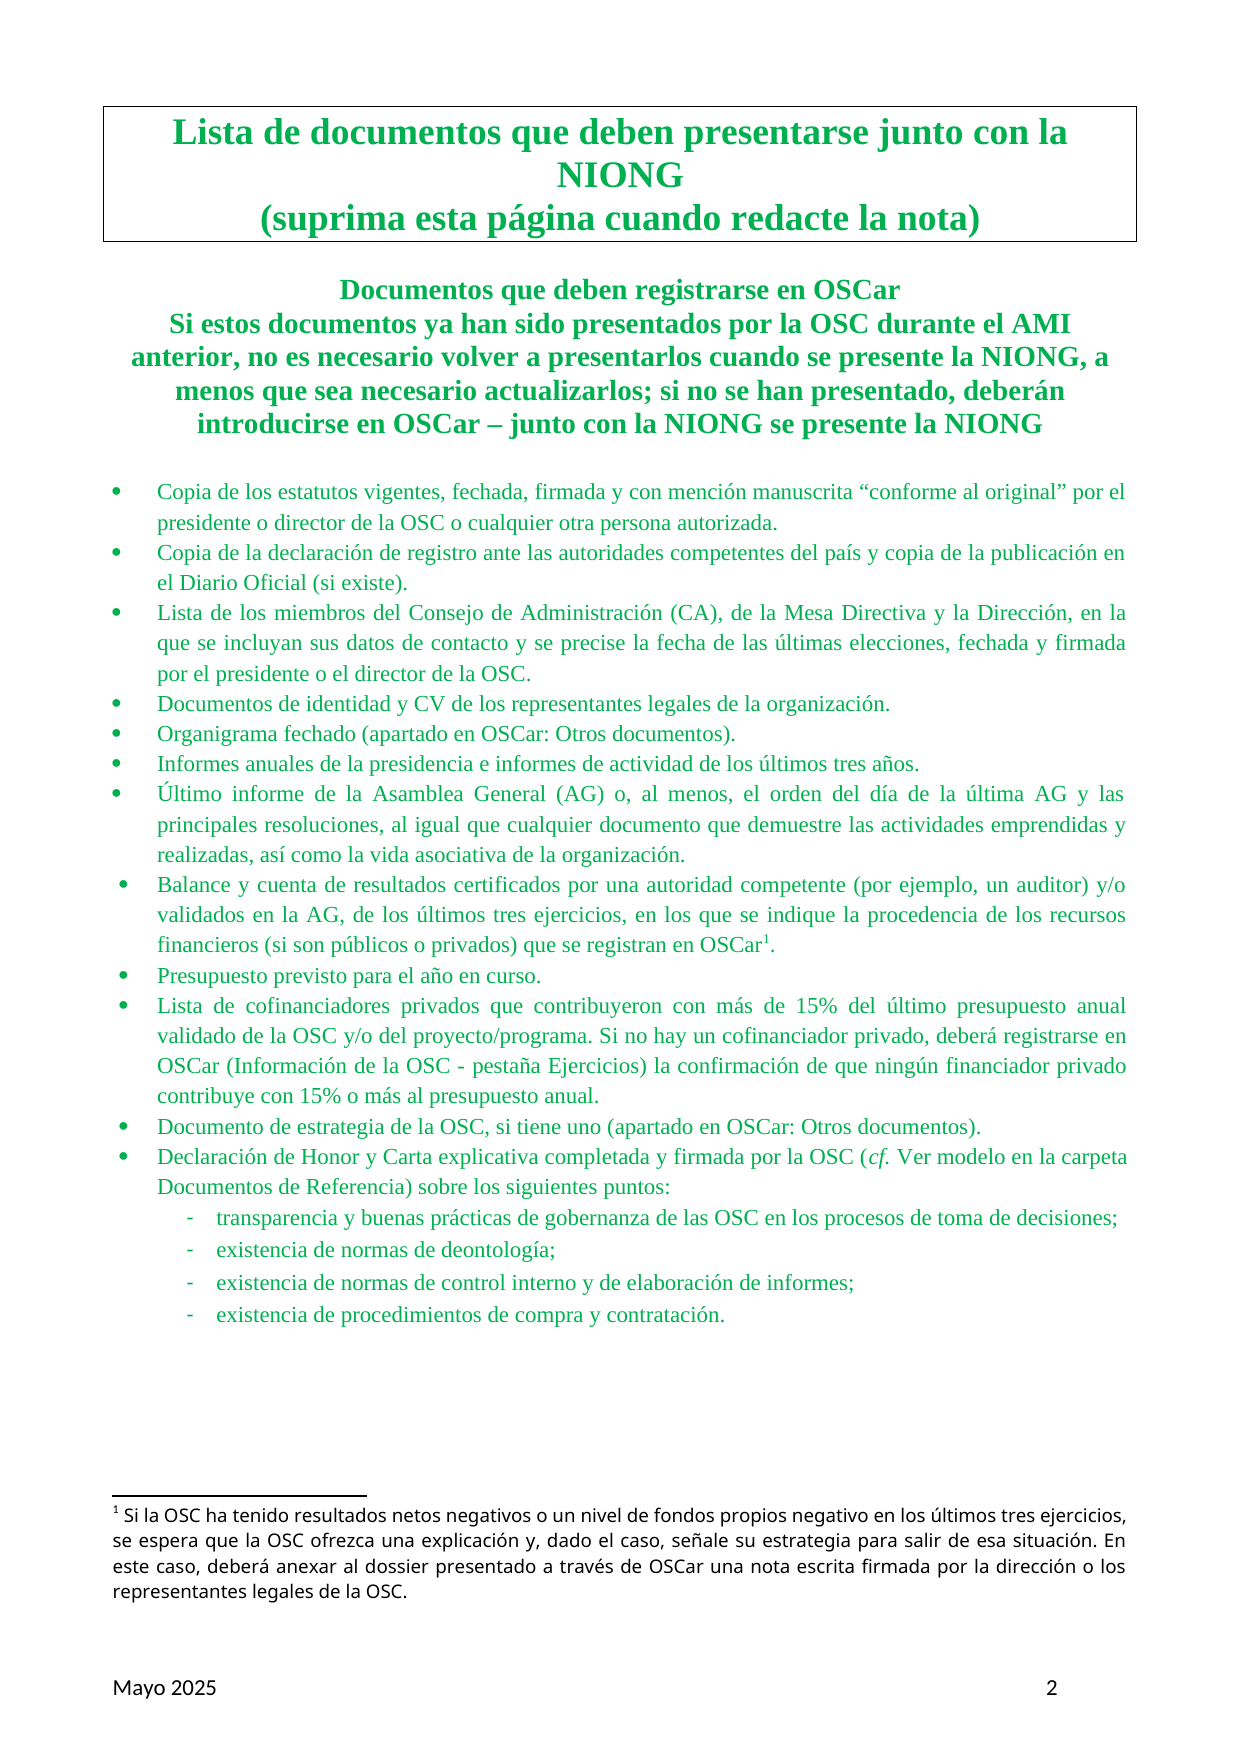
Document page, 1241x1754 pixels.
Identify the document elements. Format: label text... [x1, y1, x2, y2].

list Documentos de identidad y CV de los representantes legales de la organización. [112, 690, 1128, 716]
text Si estos documentos ya han sido presentados por la OSC durante el AMI anterior, no es necesario volver a presentarlos cuando se presente la NIONG, a menos que sea necesario actualizarlos; si no se han presentado, deberán introducirse en OSCar – junto con la NIONG se presente la NIONG [112, 306, 1128, 440]
text Documentos que deben registrarse en OSCar [112, 272, 1128, 306]
list Copia de la declaración de registro ante las autoridades competentes del país y copia de la publicación en el Diario Oficial (si existe). [112, 539, 1128, 595]
list existencia de normas de control interno y de elaboración de informes; [186, 1268, 1128, 1296]
list Documento de estrategia de la OSC, si tiene uno (apartado en OSCar: Otros documentos). [119, 1113, 1128, 1139]
list existencia de procedimientos de compra y contratación. [186, 1300, 1128, 1328]
list Informes anuales de la presidencia e informes de actividad de los últimos tres años. [112, 750, 1128, 777]
list existencia de normas de deontología; [186, 1236, 1128, 1263]
list transparencia y buenas prácticas de gobernanza de las OSC en los procesos de toma de decisiones; [186, 1203, 1128, 1231]
list Lista de los miembros del Consejo de Administración (CA), de la Mesa Directiva y la Dirección, en la que se incluyan sus datos de contacto y se precise la fecha de las últimas elecciones, fechada y firmada por el presidente o el director de la OSC. [112, 599, 1128, 686]
list Presupuesto previsto para el año en curso. [119, 962, 1128, 988]
text (suprima esta página cuando redacte la nota) [104, 192, 1136, 241]
list Último informe de la Asamblea General (AG) o, al menos, el orden del día de la última AG y las principales resoluciones, al igual que cualquier documento que demuestre las actividades emprendidas y realizadas, así como la vida asociativa de la organización. [112, 780, 1128, 867]
list Organigrama fechado (apartado en OSCar: Otros documentos). [112, 720, 1128, 746]
list Lista de cofinanciadores privados que contribuyeron con más de 15% del último presupuesto anual validado de la OSC y/o del proyecto/programa. Si no hay un cofinanciador privado, deberá registrarse en OSCar (Información de la OSC - pestaña Ejercicios) la confirmación de que ningún financiador privado contribuye con 15% o más al presupuesto anual. [119, 992, 1128, 1109]
list Declaración de Honor y Carta explicativa completada y firmada por la OSC (cf. Ver modelo en la carpeta Documentos de Referencia) sobre los siguientes puntos: [119, 1143, 1128, 1199]
list Balance y cuenta de resultados certificados por una autoridad competente (por ejemplo, un auditor) y/o validados en la AG, de los últimos tres ejercicios, en los que se indique la procedencia de los recursos financieros (si son públicos o privados) que se registran en OSCar. [119, 871, 1128, 958]
list Copia de los estatutos vigentes, fechada, firmada y con mención manuscrita “conforme al original” por el presidente o director de la OSC o cualquier otra persona autorizada. [112, 478, 1128, 535]
text Lista de documentos que deben presentarse junto con la NIONG [104, 107, 1136, 192]
